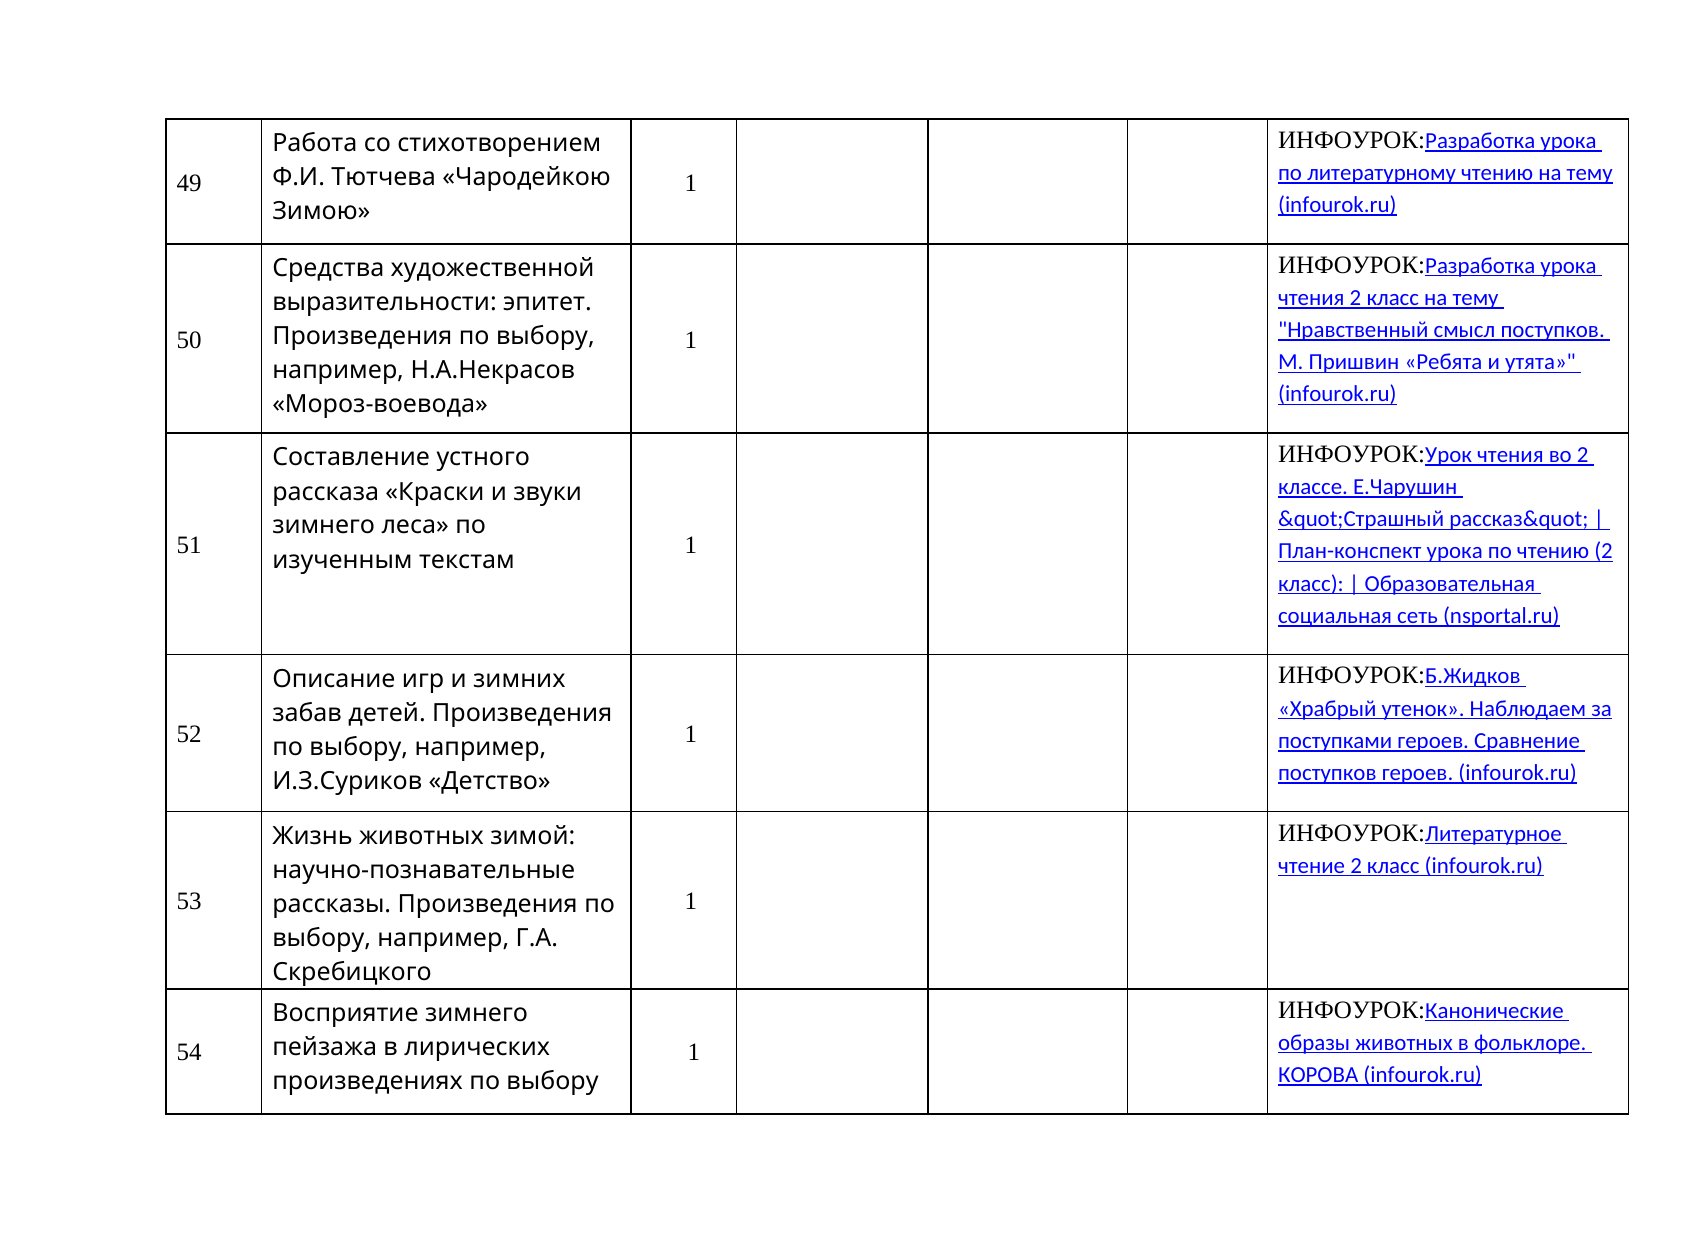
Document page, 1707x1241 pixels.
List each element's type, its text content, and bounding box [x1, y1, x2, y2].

table_cell [737, 990, 927, 1113]
table_cell [737, 812, 927, 988]
table_cell [929, 990, 1127, 1113]
table_cell 49 [167, 120, 261, 243]
table_cell 1 [632, 990, 736, 1113]
table_cell 1 [632, 434, 736, 654]
table_cell Жизнь животных зимой: научно-познавательные рассказы. Произведения по выбору, например, Г.А. Скребицкого [262, 812, 630, 988]
table_cell [929, 655, 1127, 811]
table_cell Восприятие зимнего пейзажа в лирических произведениях по выбору [262, 990, 630, 1113]
table_cell 54 [167, 990, 261, 1113]
table_cell [929, 434, 1127, 654]
table_cell [1128, 434, 1267, 654]
table_cell [929, 245, 1127, 432]
table_cell ИНФОУРОК:Урок чтения во 2 классе. Е.Чарушин &quot;Страшный рассказ&quot; | План-конспект урока по чтению (2 класс): | Образовательная социальная сеть (nsportal.ru) [1268, 434, 1628, 654]
table_cell [737, 245, 927, 432]
table_cell [929, 120, 1127, 243]
table_cell ИНФОУРОК:Разработка урока чтения 2 класс на тему "Нравственный смысл поступков. М. Пришвин «Ребята и утята»" (infourok.ru) [1268, 245, 1628, 432]
table_cell [1128, 812, 1267, 988]
table_cell Составление устного рассказа «Краски и звуки зимнего леса» по изученным текстам [262, 434, 630, 654]
table_cell ИНФОУРОК:Канонические образы животных в фольклоре. КОРОВА (infourok.ru) [1268, 990, 1628, 1113]
table_cell [1128, 245, 1267, 432]
table_cell [1128, 120, 1267, 243]
table_cell ИНФОУРОК:Б.Жидков «Храбрый утенок». Наблюдаем за поступками героев. Сравнение поступков героев. (infourok.ru) [1268, 655, 1628, 811]
table_cell 52 [167, 655, 261, 811]
table_cell 51 [167, 434, 261, 654]
table_cell Описание игр и зимних забав детей. Произведения по выбору, например, И.З.Суриков «Детство» [262, 655, 630, 811]
table_cell [737, 655, 927, 811]
table_cell ИНФОУРОК:Разработка урока по литературному чтению на тему (infourok.ru) [1268, 120, 1628, 243]
table_cell 1 [632, 812, 736, 988]
table_cell Средства художественной выразительности: эпитет. Произведения по выбору, например, Н.А.Некрасов «Мороз-воевода» [262, 245, 630, 432]
table_cell 53 [167, 812, 261, 988]
table_cell Работа со стихотворением Ф.И. Тютчева «Чародейкою Зимою» [262, 120, 630, 243]
table_cell [737, 434, 927, 654]
table_cell 1 [632, 120, 736, 243]
table_cell [737, 120, 927, 243]
table_cell ИНФОУРОК:Литературное чтение 2 класс (infourok.ru) [1268, 812, 1628, 988]
table_cell [1128, 990, 1267, 1113]
table_cell 50 [167, 245, 261, 432]
table_cell [929, 812, 1127, 988]
table_cell [1128, 655, 1267, 811]
table_cell 1 [632, 245, 736, 432]
table_cell 1 [632, 655, 736, 811]
